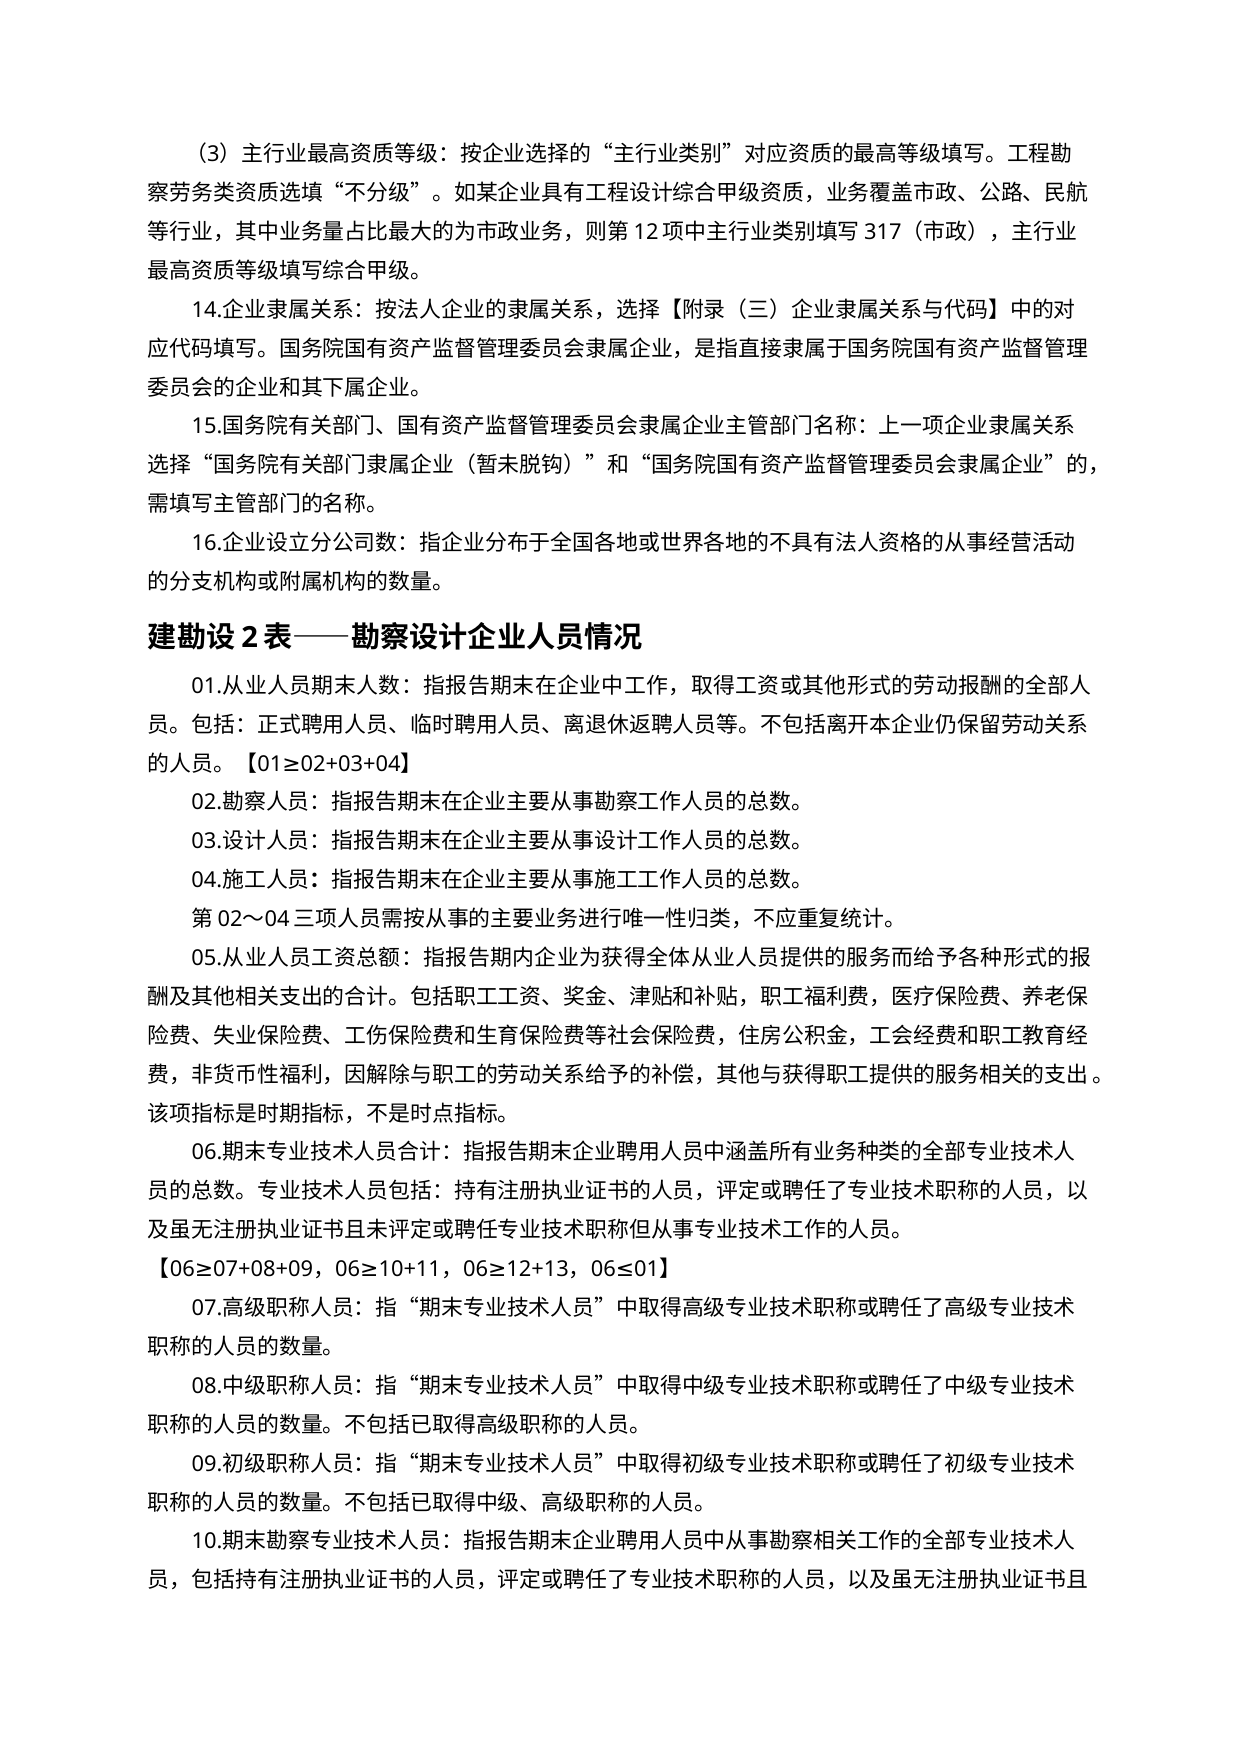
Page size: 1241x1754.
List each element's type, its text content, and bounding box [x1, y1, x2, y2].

text （3）主行业最高资质等级：按企业选择的“主行业类别”对应资质的最高等级填写。工程勘察劳务类资质选填“不分级”。如某企业具有工程设计综合甲级资质，业务覆盖市政、公路、民航等行业，其中业务量占比最大的为市政业务，则第12项中主行业类别填写317（市政），主行业最高资质等级填写综合甲级。 [148, 136, 1092, 285]
text 09.初级职称人员：指“期末专业技术人员”中取得初级专业技术职称或聘任了初级专业技术职称的人员的数量。不包括已取得中级、高级职称的人员。 [148, 1445, 1092, 1517]
text 07.高级职称人员：指“期末专业技术人员”中取得高级专业技术职称或聘任了高级专业技术职称的人员的数量。 [148, 1290, 1092, 1361]
text 06.期末专业技术人员合计：指报告期末企业聘用人员中涵盖所有业务种类的全部专业技术人员的总数。专业技术人员包括：持有注册执业证书的人员，评定或聘任了专业技术职称的人员，以及虽无注册执业证书且未评定或聘任专业技术职称但从事专业技术工作的人员。【06≥07+08+09，06≥10+11，06≥12+13，06≤01】 [148, 1134, 1092, 1283]
text 08.中级职称人员：指“期末专业技术人员”中取得中级专业技术职称或聘任了中级专业技术职称的人员的数量。不包括已取得高级职称的人员。 [148, 1367, 1092, 1439]
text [148, 1523, 1092, 1594]
text 第02～04三项人员需按从事的主要业务进行唯一性归类，不应重复统计。 [148, 901, 1092, 933]
text 04.施工人员：指报告期末在企业主要从事施工工作人员的总数。 [148, 862, 1092, 894]
text 02.勘察人员：指报告期末在企业主要从事勘察工作人员的总数。 [148, 784, 1092, 817]
text 03.设计人员：指报告期末在企业主要从事设计工作人员的总数。 [148, 823, 1092, 855]
text 15.国务院有关部门、国有资产监督管理委员会隶属企业主管部门名称：上一项企业隶属关系选择“国务院有关部门隶属企业（暂未脱钩）”和“国务院国有资产监督管理委员会隶属企业”的，需填写主管部门的名称。 [148, 408, 1092, 518]
text 14.企业隶属关系：按法人企业的隶属关系，选择【附录（三）企业隶属关系与代码】中的对应代码填写。国务院国有资产监督管理委员会隶属企业，是指直接隶属于国务院国有资产监督管理委员会的企业和其下属企业。 [148, 291, 1092, 402]
text 01.从业人员期末人数：指报告期末在企业中工作，取得工资或其他形式的劳动报酬的全部人员。包括：正式聘用人员、临时聘用人员、离退休返聘人员等。不包括离开本企业仍保留劳动关系的人员。【01≥02+03+04】 [148, 667, 1092, 778]
text 05.从业人员工资总额：指报告期内企业为获得全体从业人员提供的服务而给予各种形式的报酬及其他相关支出的合计。包括职工工资、奖金、津贴和补贴，职工福利费，医疗保险费、养老保险费、失业保险费、工伤保险费和生育保险费等社会保险费，住房公积金，工会经费和职工教育经费，非货币性福利，因解除与职工的劳动关系给予的补偿，其他与获得职工提供的服务相关的支出。该项指标是时期指标，不是时点指标。 [148, 939, 1092, 1128]
text 16.企业设立分公司数：指企业分布于全国各地或世界各地的不具有法人资格的从事经营活动的分支机构或附属机构的数量。 [148, 524, 1092, 596]
text 建勘设2表——勘察设计企业人员情况 [148, 602, 1092, 667]
